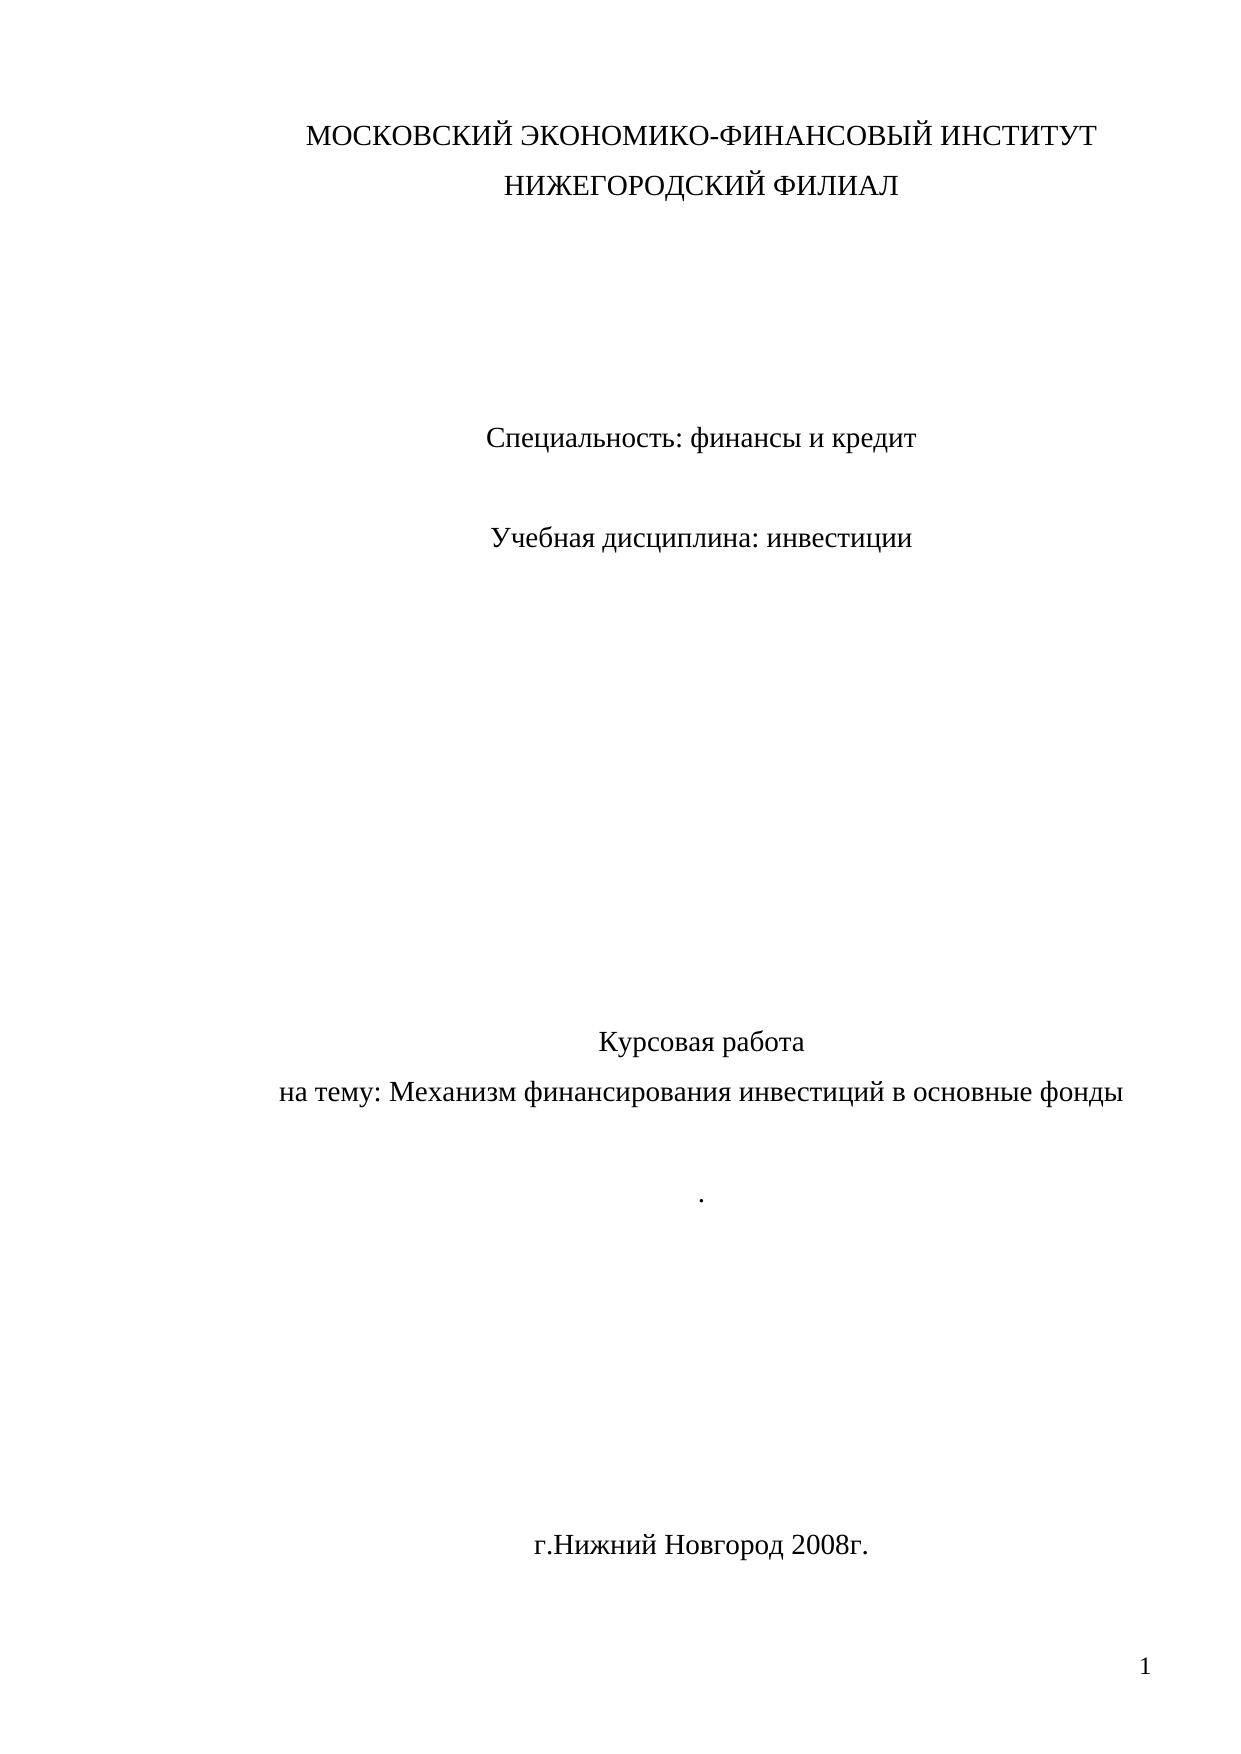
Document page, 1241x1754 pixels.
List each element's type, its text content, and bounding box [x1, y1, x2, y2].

text МОСКОВСКИЙ ЭКОНОМИКО-ФИНАНСОВЫЙ ИНСТИТУТ [177, 118, 1152, 152]
text Специальность: финансы и кредит [177, 420, 1152, 453]
text г.Нижний Новгород 2008г. [177, 1527, 1152, 1560]
text на тему: Механизм финансирования инвестиций в основные фонды [177, 1074, 1152, 1108]
text НИЖЕГОРОДСКИЙ ФИЛИАЛ [177, 168, 1152, 202]
text Курсовая работа [177, 1024, 1152, 1057]
text . [177, 1175, 1152, 1208]
text Учебная дисциплина: инвестиции [177, 521, 1152, 554]
